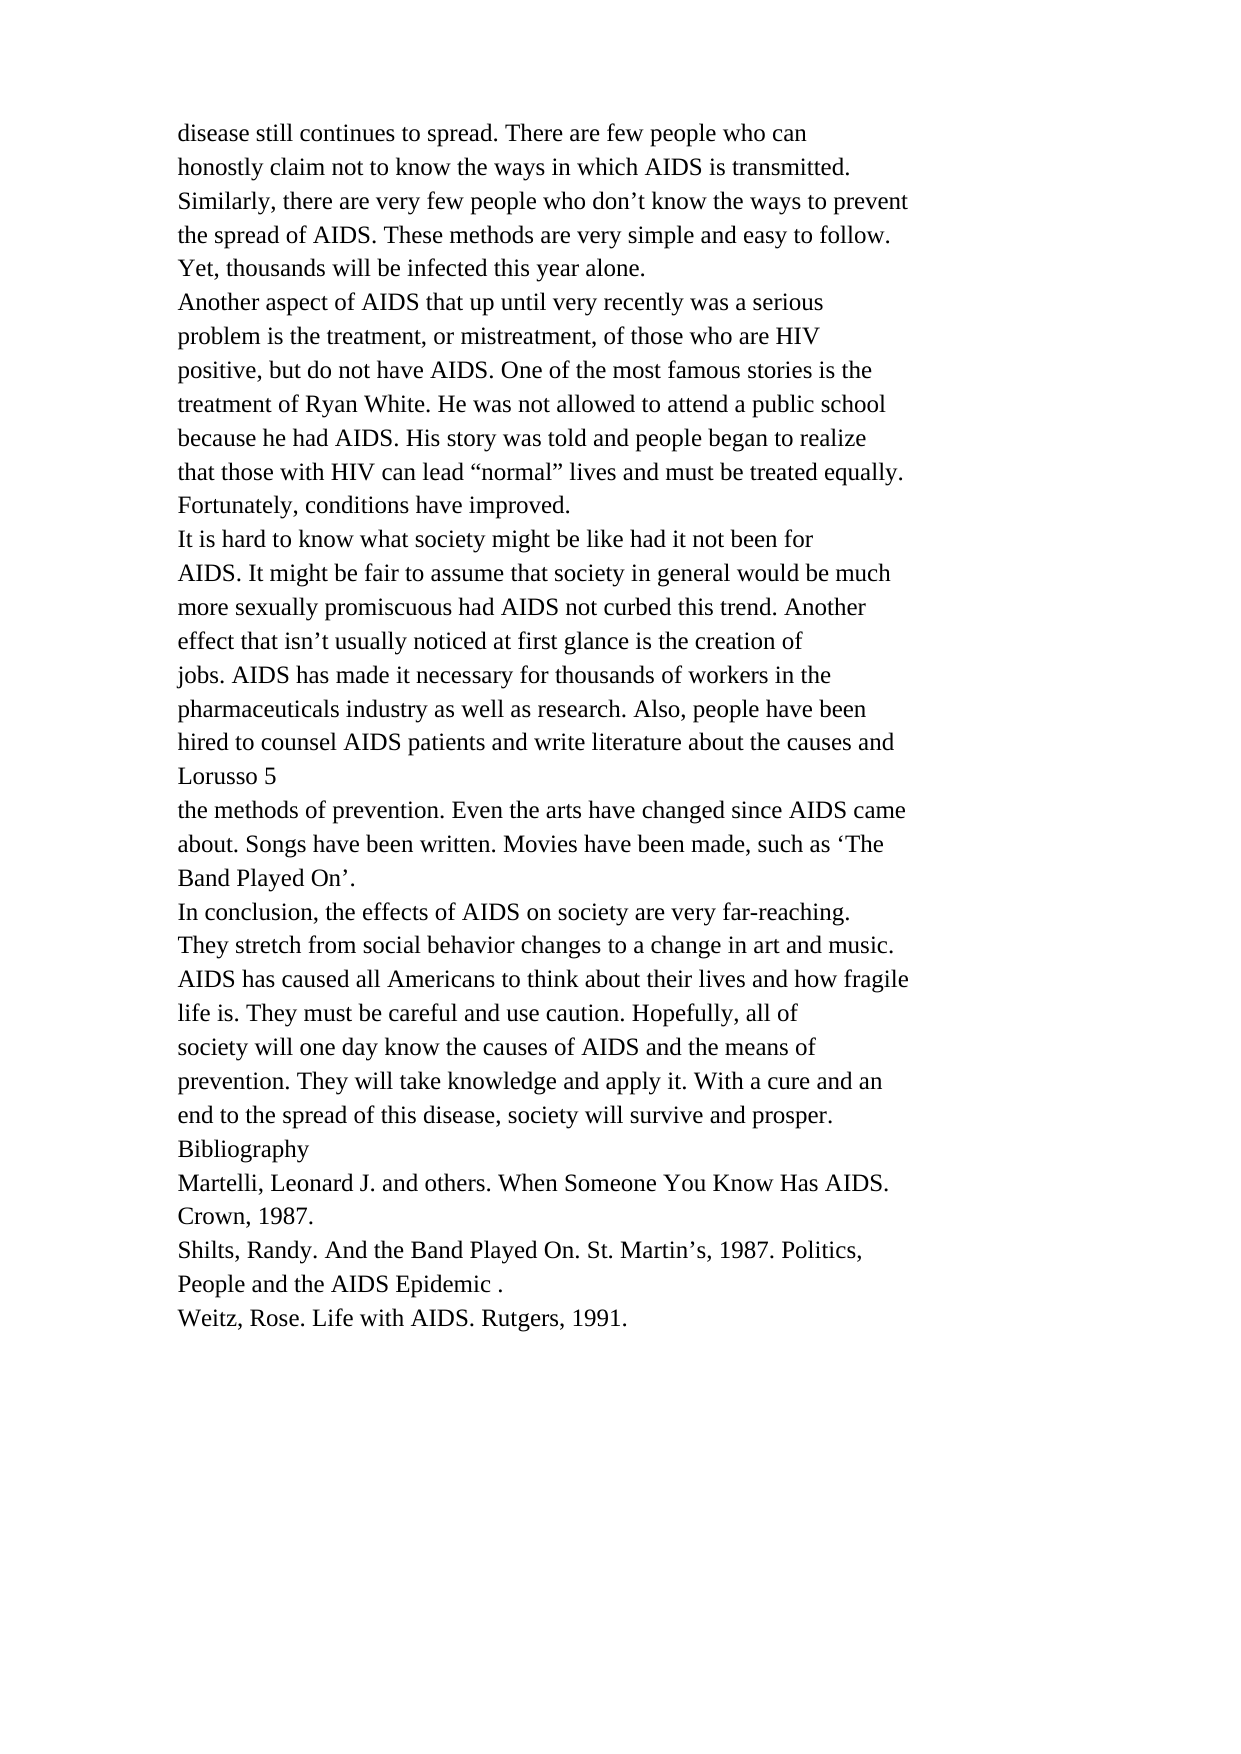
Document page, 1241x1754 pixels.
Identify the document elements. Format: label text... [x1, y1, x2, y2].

text Fortunately, conditions have improved. [177, 491, 1152, 519]
text Crown, 1987. [177, 1201, 1152, 1230]
text pharmaceuticals industry as well as research. Also, people have been [177, 694, 1152, 722]
text Lorusso 5 [177, 761, 1152, 790]
text It is hard to know what society might be like had it not been for [177, 524, 1152, 553]
text prevention. They will take knowledge and apply it. With a cure and an [177, 1066, 1152, 1095]
text Yet, thousands will be infected this year alone. [177, 253, 1152, 282]
text the spread of AIDS. These methods are very simple and easy to follow. [177, 220, 1152, 248]
text hired to counsel AIDS patients and write literature about the causes and [177, 727, 1152, 756]
text Another aspect of AIDS that up until very recently was a serious [177, 287, 1152, 316]
text the methods of prevention. Even the arts have changed since AIDS came [177, 795, 1152, 824]
text about. Songs have been written. Movies have been made, such as ‘The [177, 829, 1152, 858]
text AIDS has caused all Americans to think about their lives and how fragile [177, 964, 1152, 993]
text more sexually promiscuous had AIDS not curbed this trend. Another [177, 592, 1152, 621]
text They stretch from social behavior changes to a change in art and music. [177, 931, 1152, 959]
text People and the AIDS Epidemic . [177, 1269, 1152, 1298]
text honostly claim not to know the ways in which AIDS is transmitted. [177, 152, 1152, 181]
text that those with HIV can lead “normal” lives and must be treated equally. [177, 457, 1152, 485]
text society will one day know the causes of AIDS and the means of [177, 1032, 1152, 1061]
text positive, but do not have AIDS. One of the most famous stories is the [177, 355, 1152, 384]
text problem is the treatment, or mistreatment, of those who are HIV [177, 321, 1152, 350]
text because he had AIDS. His story was told and people began to realize [177, 423, 1152, 452]
text Band Played On’. [177, 863, 1152, 892]
text Shilts, Randy. And the Band Played On. St. Martin’s, 1987. Politics, [177, 1235, 1152, 1264]
text end to the spread of this disease, society will survive and prosper. [177, 1100, 1152, 1129]
text disease still continues to spread. There are few people who can [177, 118, 1152, 147]
text Similarly, there are very few people who don’t know the ways to prevent [177, 186, 1152, 214]
text Bibliography [177, 1134, 1152, 1162]
text life is. They must be careful and use caution. Hopefully, all of [177, 998, 1152, 1027]
text jobs. AIDS has made it necessary for thousands of workers in the [177, 660, 1152, 688]
text Martelli, Leonard J. and others. When Someone You Know Has AIDS. [177, 1168, 1152, 1196]
text treatment of Ryan White. He was not allowed to attend a public school [177, 389, 1152, 418]
text AIDS. It might be fair to assume that society in general would be much [177, 558, 1152, 587]
text effect that isn’t usually noticed at first glance is the creation of [177, 626, 1152, 655]
text Weitz, Rose. Life with AIDS. Rutgers, 1991. [177, 1303, 1152, 1332]
text In conclusion, the effects of AIDS on society are very far-reaching. [177, 897, 1152, 926]
